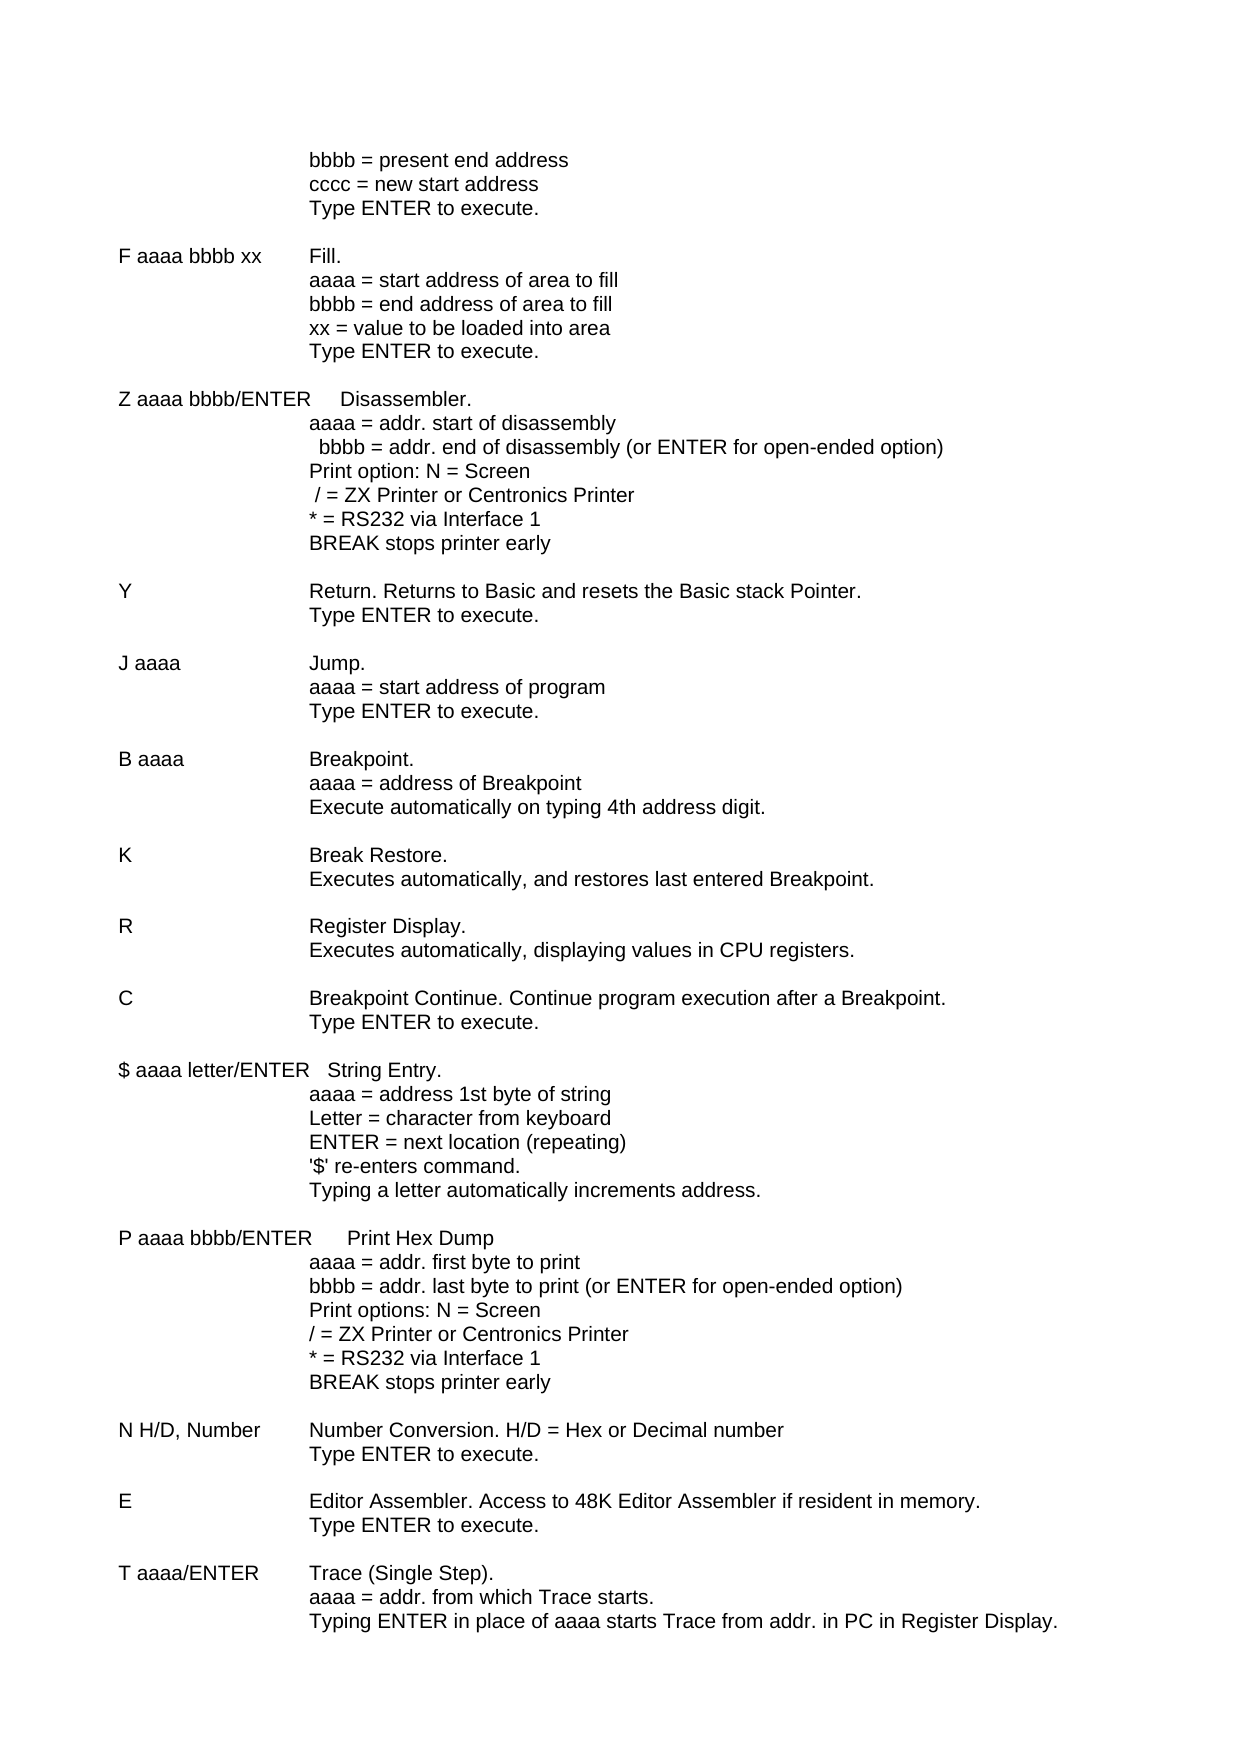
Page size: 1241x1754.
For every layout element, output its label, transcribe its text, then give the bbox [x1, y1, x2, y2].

text '$' re-enters command. [118, 1154, 1152, 1178]
text bbbb = addr. end of disassembly (or ENTER for open-ended option) [192, 435, 1152, 459]
text Type ENTER to execute. [118, 1513, 1152, 1537]
text * = RS232 via Interface 1 [118, 1346, 1152, 1369]
text Y Return. Returns to Basic and resets the Basic stack Pointer. [118, 579, 1152, 603]
text * = RS232 via Interface 1 [118, 507, 1152, 531]
text aaaa = address of Breakpoint [118, 771, 1152, 794]
text P aaaa bbbb/ENTER Print Hex Dump [118, 1226, 1152, 1250]
text Letter = character from keyboard [118, 1106, 1152, 1130]
text J aaaa Jump. [118, 651, 1152, 675]
text N H/D, Number Number Conversion. H/D = Hex or Decimal number [118, 1417, 1152, 1441]
text Type ENTER to execute. [118, 339, 1152, 363]
text / = ZX Printer or Centronics Printer [118, 483, 1152, 507]
text R Register Display. [118, 914, 1152, 938]
text aaaa = addr. from which Trace starts. [118, 1585, 1152, 1609]
text / = ZX Printer or Centronics Printer [118, 1322, 1152, 1346]
text Type ENTER to execute. [118, 196, 1152, 219]
text aaaa = addr. start of disassembly [118, 411, 1152, 435]
text Type ENTER to execute. [118, 603, 1152, 627]
text Z aaaa bbbb/ENTER Disassembler. [118, 387, 1152, 411]
text cccc = new start address [118, 172, 1152, 196]
text aaaa = addr. first byte to print [118, 1250, 1152, 1274]
text Typing ENTER in place of aaaa starts Trace from addr. in PC in Register Display. [118, 1609, 1152, 1633]
text bbbb = addr. last byte to print (or ENTER for open-ended option) [118, 1274, 1152, 1298]
text $ aaaa letter/ENTER String Entry. [118, 1058, 1152, 1082]
text Execute automatically on typing 4th address digit. [118, 794, 1152, 818]
text C Breakpoint Continue. Continue program execution after a Breakpoint. [118, 986, 1152, 1010]
text B aaaa Breakpoint. [118, 747, 1152, 771]
text Type ENTER to execute. [118, 1010, 1152, 1034]
text BREAK stops printer early [118, 531, 1152, 555]
text xx = value to be loaded into area [118, 315, 1152, 339]
text Type ENTER to execute. [118, 699, 1152, 723]
text Print options: N = Screen [118, 1298, 1152, 1322]
text bbbb = end address of area to fill [118, 291, 1152, 315]
text aaaa = start address of area to fill [118, 267, 1152, 291]
text Print option: N = Screen [118, 459, 1152, 483]
text aaaa = address 1st byte of string [118, 1082, 1152, 1106]
text bbbb = present end address [118, 148, 1152, 172]
text BREAK stops printer early [118, 1369, 1152, 1393]
text E Editor Assembler. Access to 48K Editor Assembler if resident in memory. [118, 1489, 1152, 1513]
text F aaaa bbbb xx Fill. [118, 243, 1152, 267]
text ENTER = next location (repeating) [118, 1130, 1152, 1154]
text Type ENTER to execute. [118, 1441, 1152, 1465]
text Executes automatically, and restores last entered Breakpoint. [118, 866, 1152, 890]
text Executes automatically, displaying values in CPU registers. [118, 938, 1152, 962]
text aaaa = start address of program [118, 675, 1152, 699]
text K Break Restore. [118, 842, 1152, 866]
text T aaaa/ENTER Trace (Single Step). [118, 1561, 1152, 1585]
text Typing a letter automatically increments address. [118, 1178, 1152, 1202]
